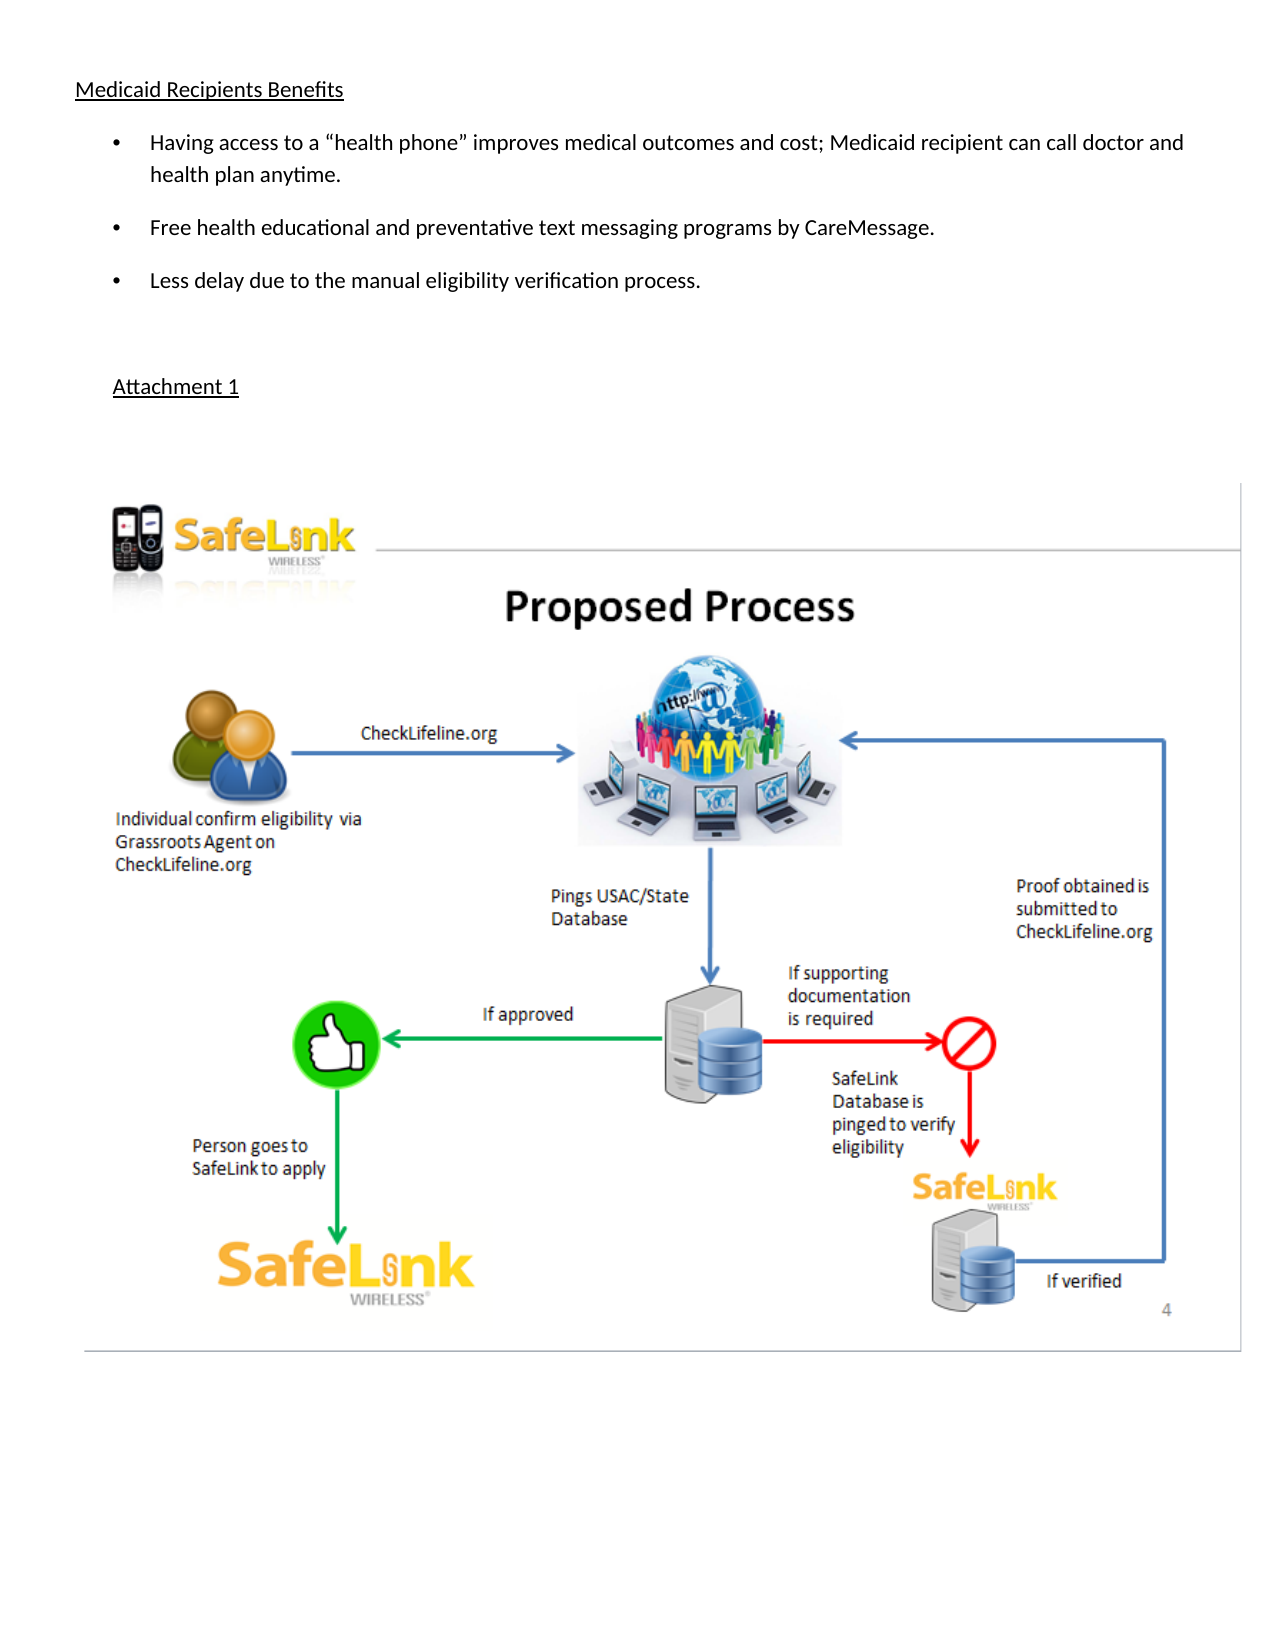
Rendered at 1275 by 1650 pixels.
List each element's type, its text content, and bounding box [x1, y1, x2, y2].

picture [84, 483, 1242, 1352]
list Having access to a “health phone” improves medical outcomes and cost; Medicaid recipient can call doctor and health plan anytime. [112, 128, 1200, 188]
list Less delay due to the manual eligibility verification process. [112, 266, 1200, 294]
text Attachment 1 [112, 372, 1200, 400]
text Medicaid Recipients Benefits [75, 75, 1200, 103]
list Free health educational and preventative text messaging programs by CareMessage. [112, 213, 1200, 241]
